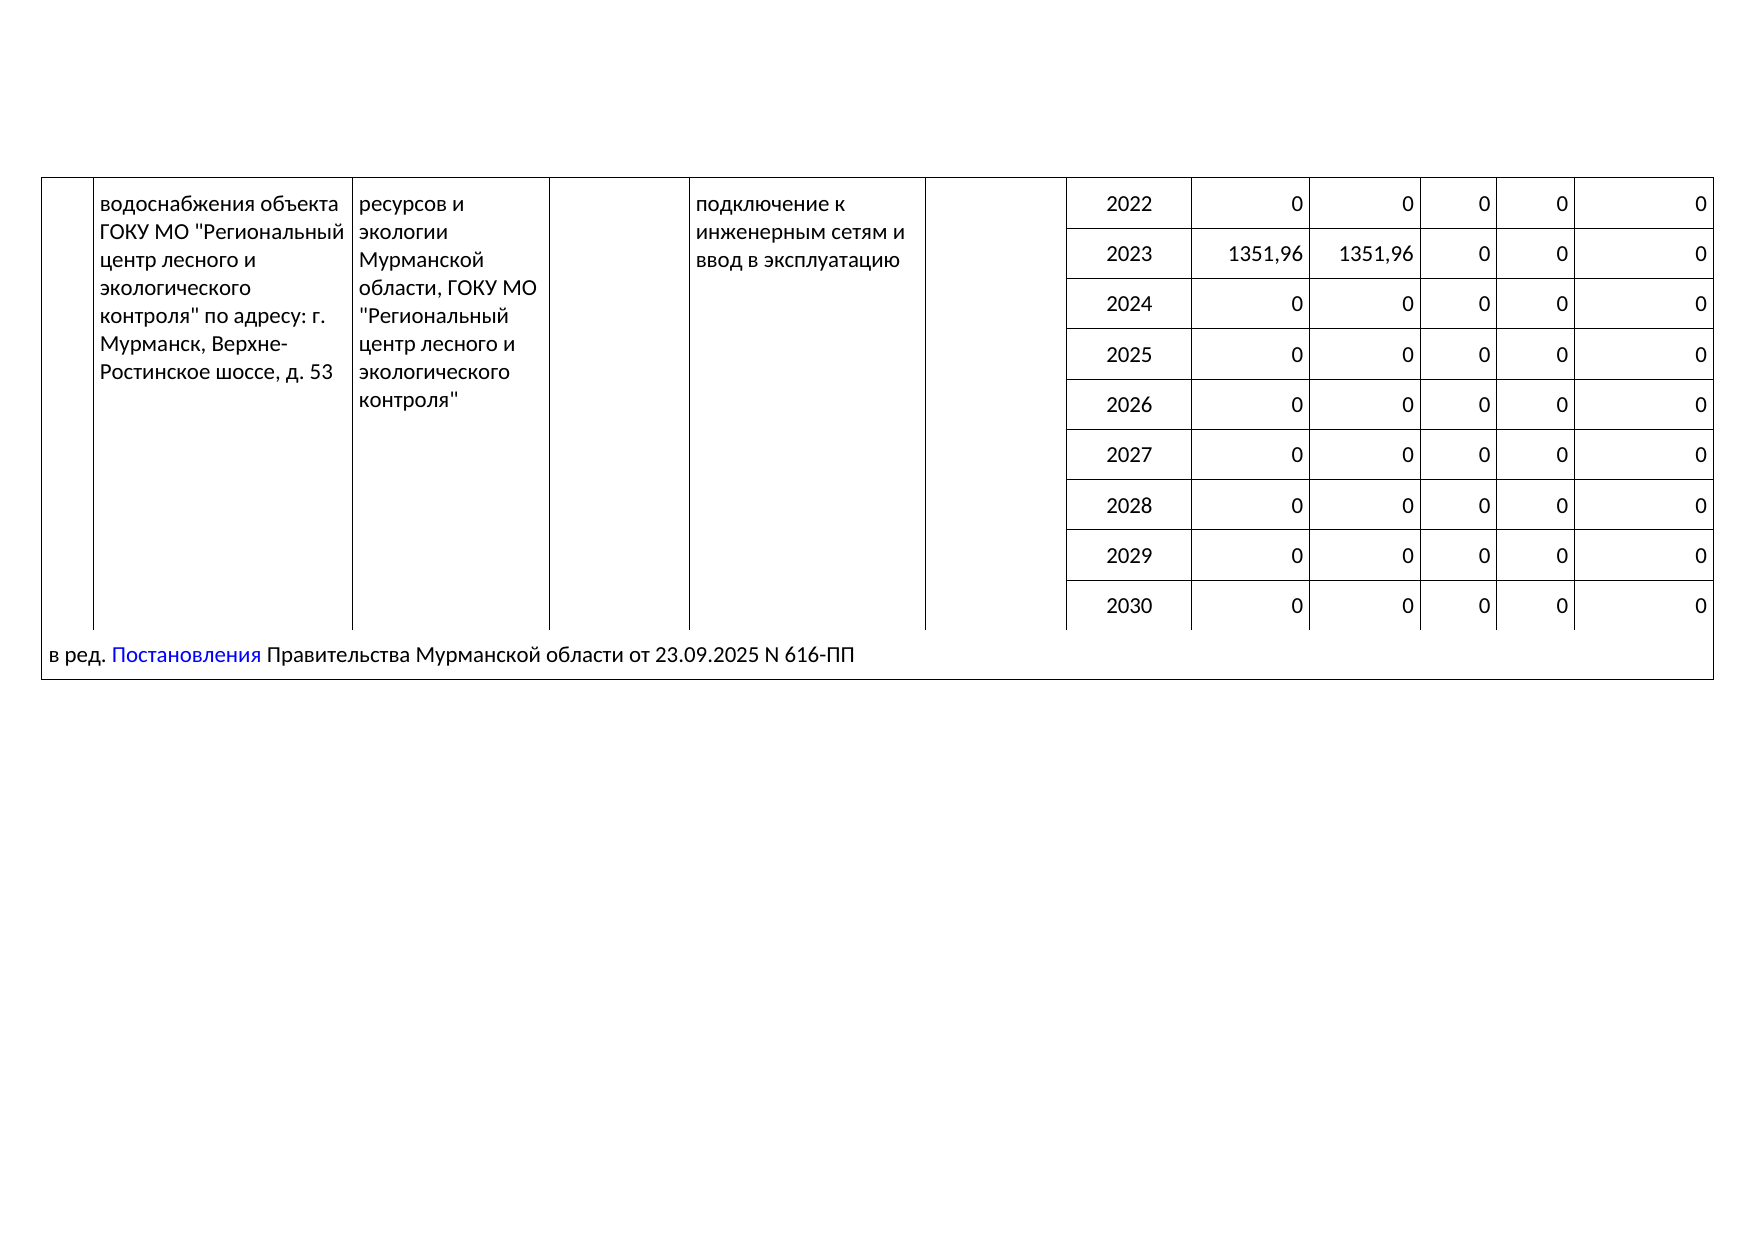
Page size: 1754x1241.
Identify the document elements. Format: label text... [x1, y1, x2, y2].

table_cell 0 [1497, 178, 1574, 227]
table_cell 0 [1310, 380, 1420, 429]
table_cell 2025 [1067, 329, 1191, 378]
table_cell 0 [1421, 480, 1496, 529]
table_cell 0 [1497, 430, 1574, 479]
table_cell 0 [1310, 530, 1420, 580]
table_cell 1351,96 [1310, 229, 1420, 278]
table_cell 2030 [1067, 581, 1191, 630]
table_cell 0 [1575, 430, 1713, 479]
table_cell 0 [1575, 229, 1713, 278]
table_cell 0 [1192, 430, 1309, 479]
table_cell 0 [1192, 178, 1309, 227]
table_cell 0 [1421, 430, 1496, 479]
table_cell 0 [1421, 329, 1496, 378]
table_cell 2024 [1067, 279, 1191, 328]
table_cell 0 [1310, 329, 1420, 378]
table_cell 0 [1192, 329, 1309, 378]
table_cell 0 [1497, 530, 1574, 580]
table_cell 0 [1497, 279, 1574, 328]
table_cell 0 [1497, 380, 1574, 429]
table_cell 0 [1192, 530, 1309, 580]
table_cell 2027 [1067, 430, 1191, 479]
table_cell 0 [1421, 178, 1496, 227]
table_cell 2026 [1067, 380, 1191, 429]
table_cell 0 [1192, 279, 1309, 328]
table_cell 0 [1575, 380, 1713, 429]
table_cell 0 [1575, 581, 1713, 630]
table_cell 0 [1310, 279, 1420, 328]
table_cell 0 [1310, 480, 1420, 529]
table_cell в ред. Постановления Правительства Мурманской области от 23.09.2025 N 616-ПП [42, 630, 1713, 679]
table_cell 0 [1421, 380, 1496, 429]
table_cell 0 [1497, 329, 1574, 378]
table_cell 0 [1497, 229, 1574, 278]
table_cell 0 [1192, 380, 1309, 429]
table_cell 0 [1575, 480, 1713, 529]
table_cell 1351,96 [1192, 229, 1309, 278]
table_cell 0 [1497, 480, 1574, 529]
table_cell 0 [1310, 581, 1420, 630]
table_cell 2022 [1067, 178, 1191, 227]
table_cell 0 [1421, 279, 1496, 328]
table_cell 0 [1310, 178, 1420, 227]
table_cell 0 [1575, 279, 1713, 328]
table_cell 0 [1421, 530, 1496, 580]
table_cell 0 [1575, 178, 1713, 227]
table_cell 0 [1421, 581, 1496, 630]
table_cell 2028 [1067, 480, 1191, 529]
table_cell 0 [1575, 329, 1713, 378]
table_cell 2029 [1067, 530, 1191, 580]
table_cell 0 [1421, 229, 1496, 278]
table_cell 2023 [1067, 229, 1191, 278]
table_cell 0 [1575, 530, 1713, 580]
table_cell 0 [1192, 581, 1309, 630]
table_cell 0 [1497, 581, 1574, 630]
table_cell 0 [1310, 430, 1420, 479]
table_cell 0 [1192, 480, 1309, 529]
